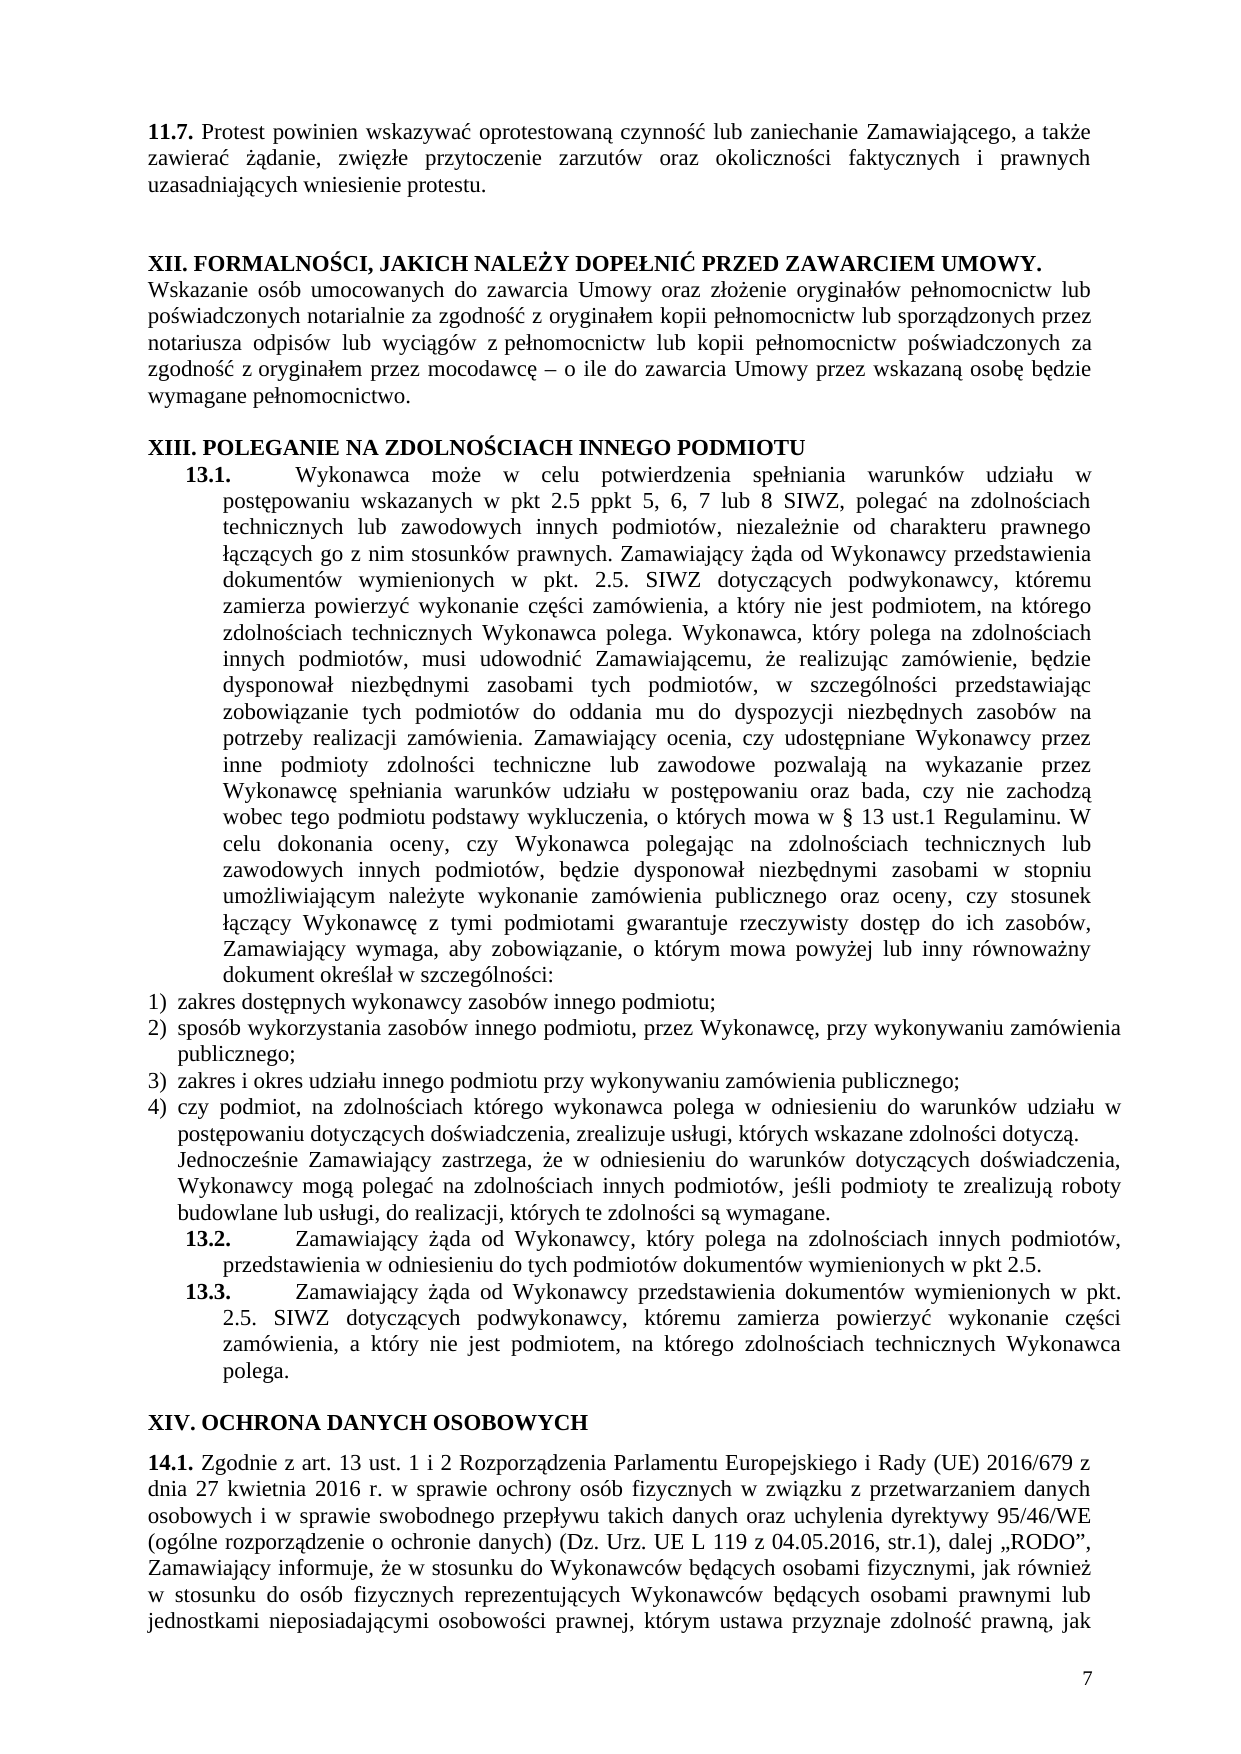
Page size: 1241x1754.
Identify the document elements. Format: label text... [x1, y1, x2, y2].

text Wskazanie osób umocowanych do zawarcia Umowy oraz złożenie oryginałów pełnomocnictw lub poświadczonych notarialnie za zgodność z oryginałem kopii pełnomocnictw lub sporządzonych przez notariusza odpisów lub wyciągów z pełnomocnictw lub kopii pełnomocnictw poświadczonych za zgodność z oryginałem przez mocodawcę – o ile do zawarcia Umowy przez wskazaną osobę będzie wymagane pełnomocnictwo. [148, 276, 1092, 408]
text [148, 1449, 1092, 1633]
list czy podmiot, na zdolnościach którego wykonawca polega w odniesieniu do warunków udziału w postępowaniu dotyczących doświadczenia, zrealizuje usługi, których wskazane zdolności dotyczą. [148, 1093, 1123, 1146]
text 11.7. Protest powinien wskazywać oprotestowaną czynność lub zaniechanie Zamawiającego, a także zawierać żądanie, zwięzłe przytoczenie zarzutów oraz okoliczności faktycznych i prawnych uzasadniających wniesienie protestu. [148, 118, 1092, 197]
text XIII. POLEGANIE NA ZDOLNOŚCIACH INNEGO PODMIOTU [148, 434, 1092, 461]
list Zamawiający żąda od Wykonawcy przedstawienia dokumentów wymienionych w pkt. 2.5. SIWZ dotyczących podwykonawcy, któremu zamierza powierzyć wykonanie części zamówienia, a który nie jest podmiotem, na którego zdolnościach technicznych Wykonawca polega. [185, 1278, 1123, 1383]
list zakres i okres udziału innego podmiotu przy wykonywaniu zamówienia publicznego; [148, 1067, 1123, 1093]
text XIV. OCHRONA DANYCH OSOBOWYCH [148, 1409, 1092, 1436]
list Zamawiający żąda od Wykonawcy, który polega na zdolnościach innych podmiotów, przedstawienia w odniesieniu do tych podmiotów dokumentów wymienionych w pkt 2.5. [185, 1225, 1123, 1278]
list zakres dostępnych wykonawcy zasobów innego podmiotu; [148, 988, 1123, 1014]
list Wykonawca może w celu potwierdzenia spełniania warunków udziału w postępowaniu wskazanych w pkt 2.5 ppkt 5, 6, 7 lub 8 SIWZ, polegać na zdolnościach technicznych lub zawodowych innych podmiotów, niezależnie od charakteru prawnego łączących go z nim stosunków prawnych. Zamawiający żąda od Wykonawcy przedstawienia dokumentów wymienionych w pkt. 2.5. SIWZ dotyczących podwykonawcy, któremu zamierza powierzyć wykonanie części zamówienia, a który nie jest podmiotem, na którego zdolnościach technicznych Wykonawca polega. Wykonawca, który polega na zdolnościach innych podmiotów, musi udowodnić Zamawiającemu, że realizując zamówienie, będzie dysponował niezbędnymi zasobami tych podmiotów, w szczególności przedstawiając zobowiązanie tych podmiotów do oddania mu do dyspozycji niezbędnych zasobów na potrzeby realizacji zamówienia. Zamawiający ocenia, czy udostępniane Wykonawcy przez inne podmioty zdolności techniczne lub zawodowe pozwalają na wykazanie przez Wykonawcę spełniania warunków udziału w postępowaniu oraz bada, czy nie zachodzą wobec tego podmiotu podstawy wykluczenia, o których mowa w § 13 ust.1 Regulaminu. W celu dokonania oceny, czy Wykonawca polegając na zdolnościach technicznych lub zawodowych innych podmiotów, będzie dysponował niezbędnymi zasobami w stopniu umożliwiającym należyte wykonanie zamówienia publicznego oraz oceny, czy stosunek łączący Wykonawcę z tymi podmiotami gwarantuje rzeczywisty dostęp do ich zasobów, Zamawiający wymaga, aby zobowiązanie, o którym mowa powyżej lub inny równoważny dokument określał w szczególności: [185, 461, 1092, 988]
list sposób wykorzystania zasobów innego podmiotu, przez Wykonawcę, przy wykonywaniu zamówienia publicznego; [148, 1014, 1123, 1067]
text XII. FORMALNOŚCI, JAKICH NALEŻY DOPEŁNIĆ PRZED ZAWARCIEM UMOWY. [148, 250, 1092, 276]
text Jednocześnie Zamawiający zastrzega, że w odniesieniu do warunków dotyczących doświadczenia, Wykonawcy mogą polegać na zdolnościach innych podmiotów, jeśli podmioty te zrealizują roboty budowlane lub usługi, do realizacji, których te zdolności są wymagane. [177, 1146, 1123, 1225]
